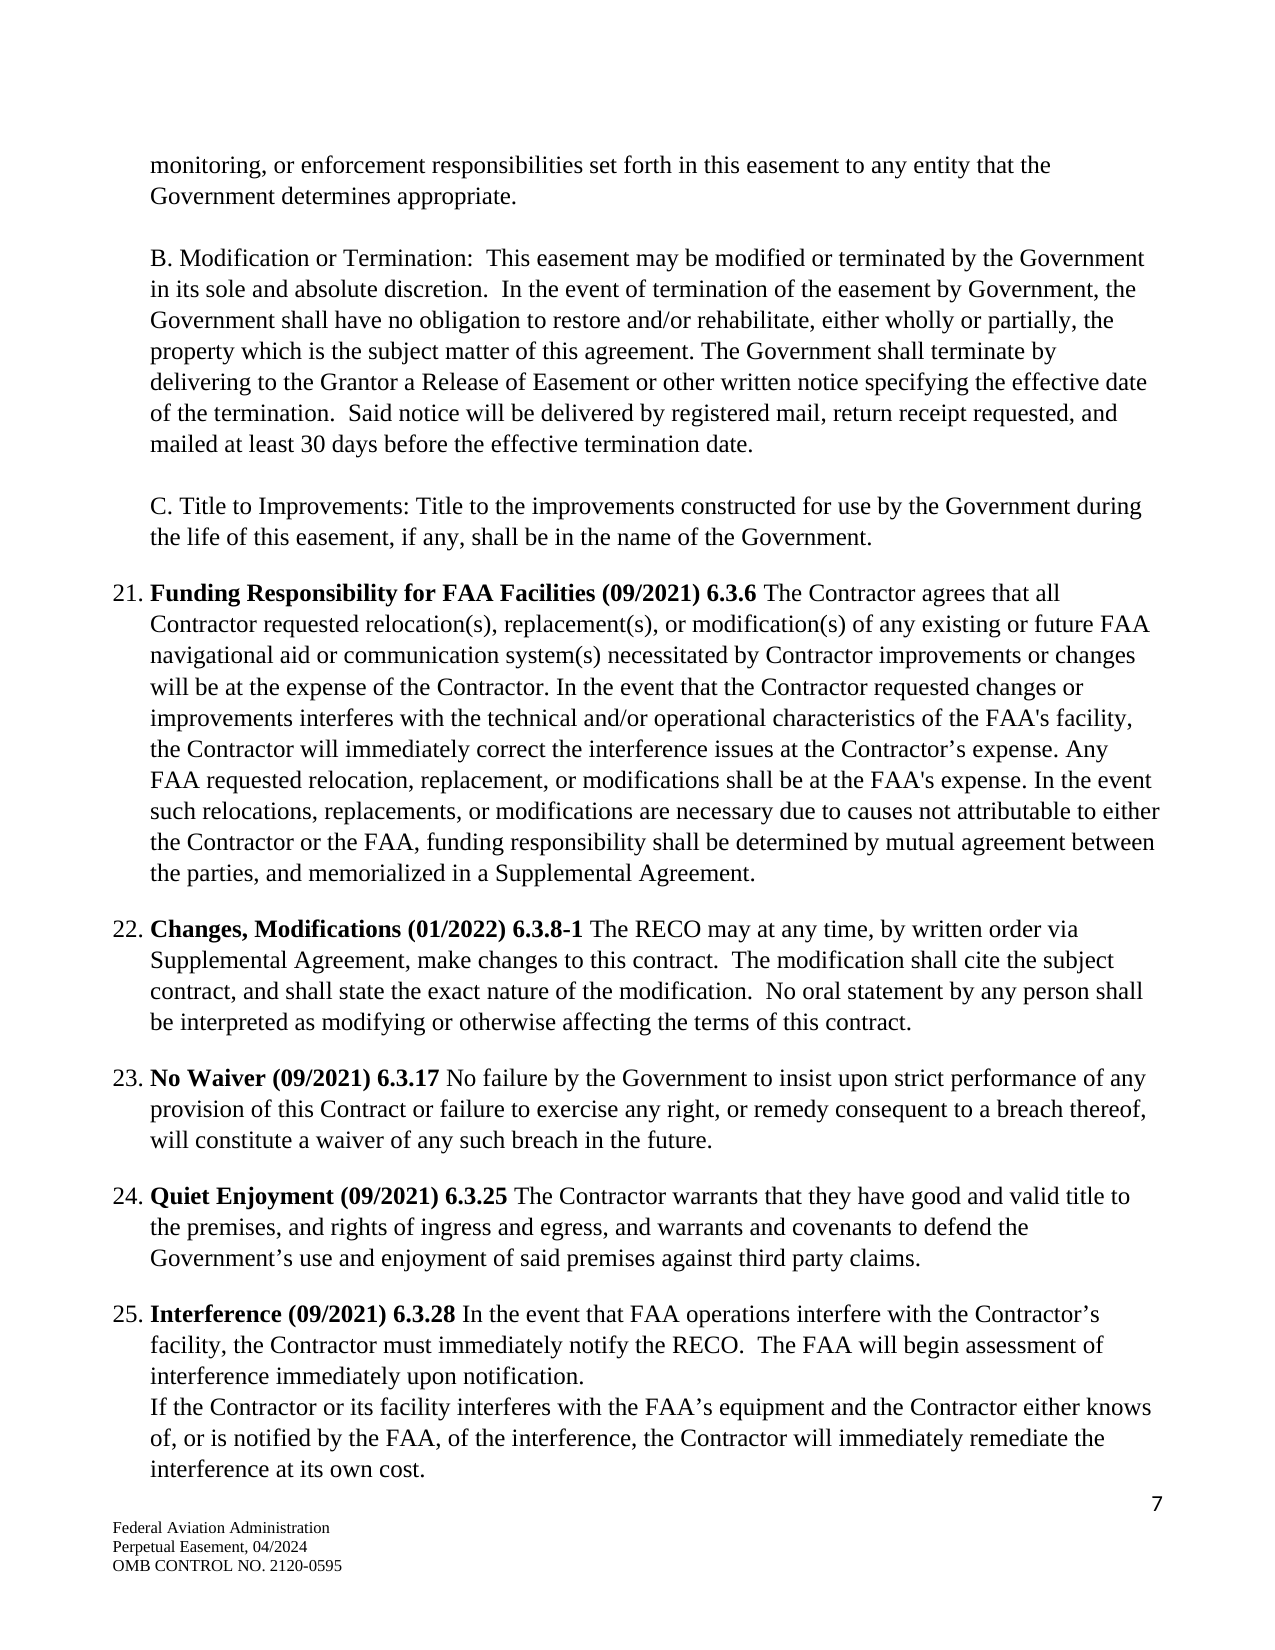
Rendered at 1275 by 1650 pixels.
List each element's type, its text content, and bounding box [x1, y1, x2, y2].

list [112, 1299, 1162, 1483]
list No Waiver (09/2021) 6.3.17 Insert in all real estate contracts. No failure by the Government to insist upon strict performance of any provision of this Contract or failure to exercise any right, or remedy consequent to a breach thereof, will constitute a waiver of any such breach in the future. [112, 1063, 1162, 1154]
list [112, 150, 1162, 551]
list Changes, Modifications (01/2022) 6.3.8-1 Insert in all outgrants, easements, and MOAs. The RECO may at any time, by written order via Supplemental Agreement, make changes to this contract. The modification shall cite the subject contract, and shall state the exact nature of the modification. No oral statement by any person shall be interpreted as modifying or otherwise affecting the terms of this contract. [112, 914, 1162, 1036]
list Funding Responsibility for FAA Facilities (09/2021) 6.3.6 Insert in all real estate contracts except outgrants. The Contractor agrees that all Contractor requested relocation(s), replacement(s), or modification(s) of any existing or future FAA navigational aid or communication system(s) necessitated by Contractor improvements or changes will be at the expense of the Contractor. In the event that the Contractor requested changes or improvements interferes with the technical and/or operational characteristics of the FAA's facility, the Contractor will immediately correct the interference issues at the Contractor’s expense. Any FAA requested relocation, replacement, or modifications shall be at the FAA's expense. In the event such relocations, replacements, or modifications are necessary due to causes not attributable to either the Contractor or the FAA, funding responsibility shall be determined by mutual agreement between the parties, and memorialized in a Supplemental Agreement. [112, 578, 1162, 887]
list Quiet Enjoyment (09/2021) 6.3.25 Insert in all real estate contracts except outgrants. The Contractor warrants that they have good and valid title to the premises, and rights of ingress and egress, and warrants and covenants to defend the Government’s use and enjoyment of said premises against third party claims. [112, 1181, 1162, 1272]
